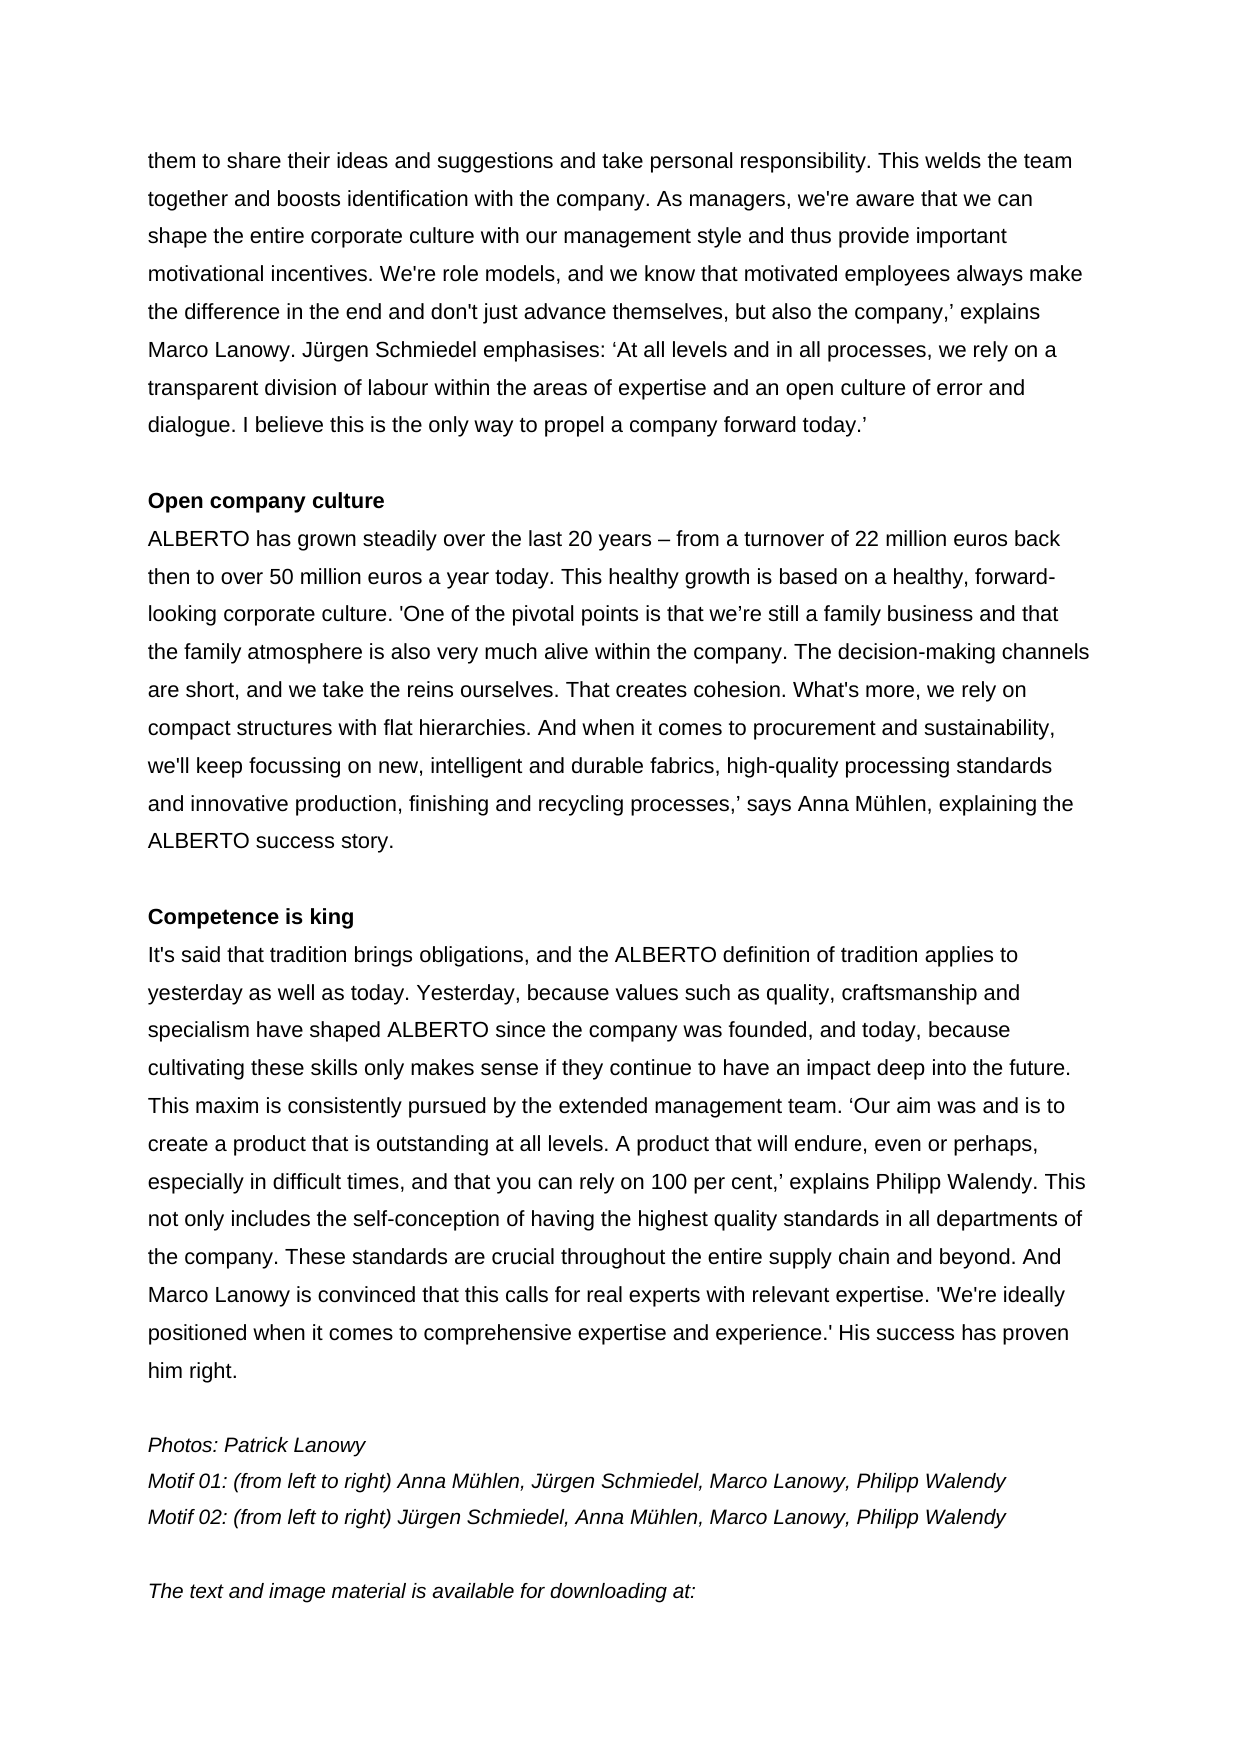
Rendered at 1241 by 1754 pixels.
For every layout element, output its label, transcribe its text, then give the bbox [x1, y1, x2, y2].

text Open company culture [148, 488, 1093, 513]
text It's said that tradition brings obligations, and the ALBERTO definition of tradition applies to yesterday as well as today. Yesterday, because values such as quality, craftsmanship and specialism have shaped ALBERTO since the company was founded, and today, because cultivating these skills only makes sense if they continue to have an impact deep into the future. This maxim is consistently pursued by the extended management team. ‘Our aim was and is to create a product that is outstanding at all levels. A product that will endure, even or perhaps, especially in difficult times, and that you can rely on 100 per cent,’ explains Philipp Walendy. This not only includes the self-conception of having the highest quality standards in all departments of the company. These standards are crucial throughout the entire supply chain and beyond. And Marco Lanowy is convinced that this calls for real experts with relevant expertise. 'We're ideally positioned when it comes to comprehensive expertise and experience.' His success has proven him right. [148, 942, 1093, 1383]
text Competence is king [148, 904, 1093, 929]
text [148, 148, 1093, 437]
text Motif 02: (from left to right) Jürgen Schmiedel, Anna Mühlen, Marco Lanowy, Philipp Walendy [148, 1505, 1093, 1529]
text Photos: Patrick Lanowy Motif 01: (from left to right) Anna Mühlen, Jürgen Schmiedel, Marco Lanowy, Philipp Walendy [148, 1433, 1093, 1493]
text The text and image material is available for downloading at: [148, 1579, 916, 1603]
text ALBERTO has grown steadily over the last 20 years – from a turnover of 22 million euros back then to over 50 million euros a year today. This healthy growth is based on a healthy, forward-looking corporate culture. 'One of the pivotal points is that we’re still a family business and that the family atmosphere is also very much alive within the company. The decision-making channels are short, and we take the reins ourselves. That creates cohesion. What's more, we rely on compact structures with flat hierarchies. And when it comes to procurement and sustainability, we'll keep focussing on new, intelligent and durable fabrics, high-quality processing standards and innovative production, finishing and recycling processes,’ says Anna Mühlen, explaining the ALBERTO success story. [148, 526, 1093, 853]
